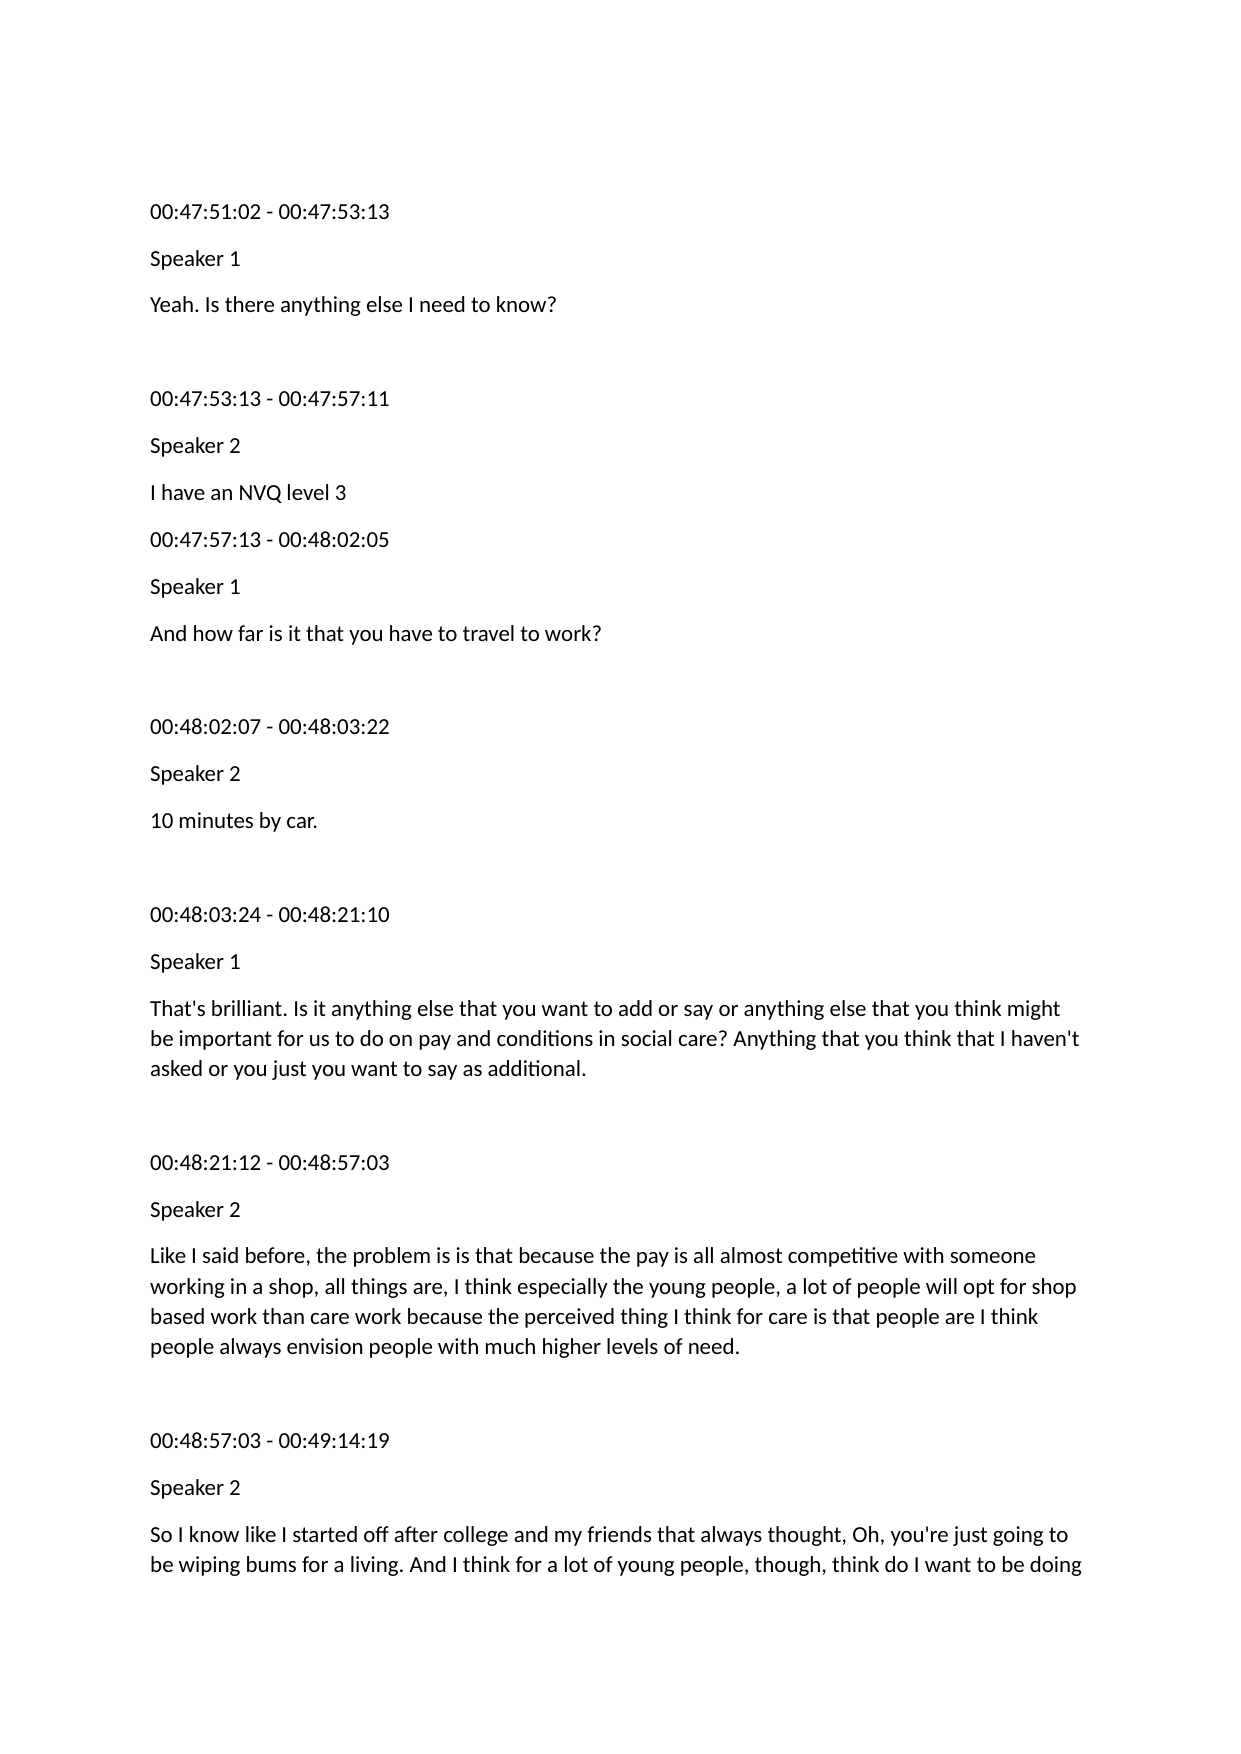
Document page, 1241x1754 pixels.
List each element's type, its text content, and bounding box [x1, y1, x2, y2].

text 00:48:03:24 - 00:48:21:10 [150, 900, 1090, 928]
text 00:48:57:03 - 00:49:14:19 [150, 1426, 1090, 1454]
text 00:48:21:12 - 00:48:57:03 [150, 1148, 1090, 1176]
text 00:47:57:13 - 00:48:02:05 [150, 525, 1090, 553]
text Speaker 2 [150, 431, 1090, 459]
text Yeah. Is there anything else I need to know? [150, 291, 1090, 319]
text 00:48:02:07 - 00:48:03:22 [150, 712, 1090, 741]
text Speaker 1 [150, 947, 1090, 975]
text Speaker 1 [150, 244, 1090, 272]
text 00:47:53:13 - 00:47:57:11 [150, 384, 1090, 412]
text Speaker 2 [150, 1195, 1090, 1223]
text Speaker 2 [150, 759, 1090, 787]
text Like I said before, the problem is is that because the pay is all almost competitive with someone working in a shop, all things are, I think especially the young people, a lot of people will opt for shop based work than care work because the perceived thing I think for care is that people are I think people always envision people with much higher levels of need. [150, 1242, 1090, 1360]
text Speaker 1 [150, 572, 1090, 600]
text That's brilliant. Is it anything else that you want to add or say or anything else that you think might be important for us to do on pay and conditions in social care? Anything that you think that I haven't asked or you just you want to say as additional. [150, 994, 1090, 1082]
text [150, 1520, 1090, 1578]
text 10 minutes by car. [150, 806, 1090, 834]
text And how far is it that you have to travel to work? [150, 619, 1090, 647]
text 00:47:51:02 - 00:47:53:13 [150, 197, 1090, 225]
text I have an NVQ level 3 [150, 478, 1090, 506]
text Speaker 2 [150, 1473, 1090, 1501]
